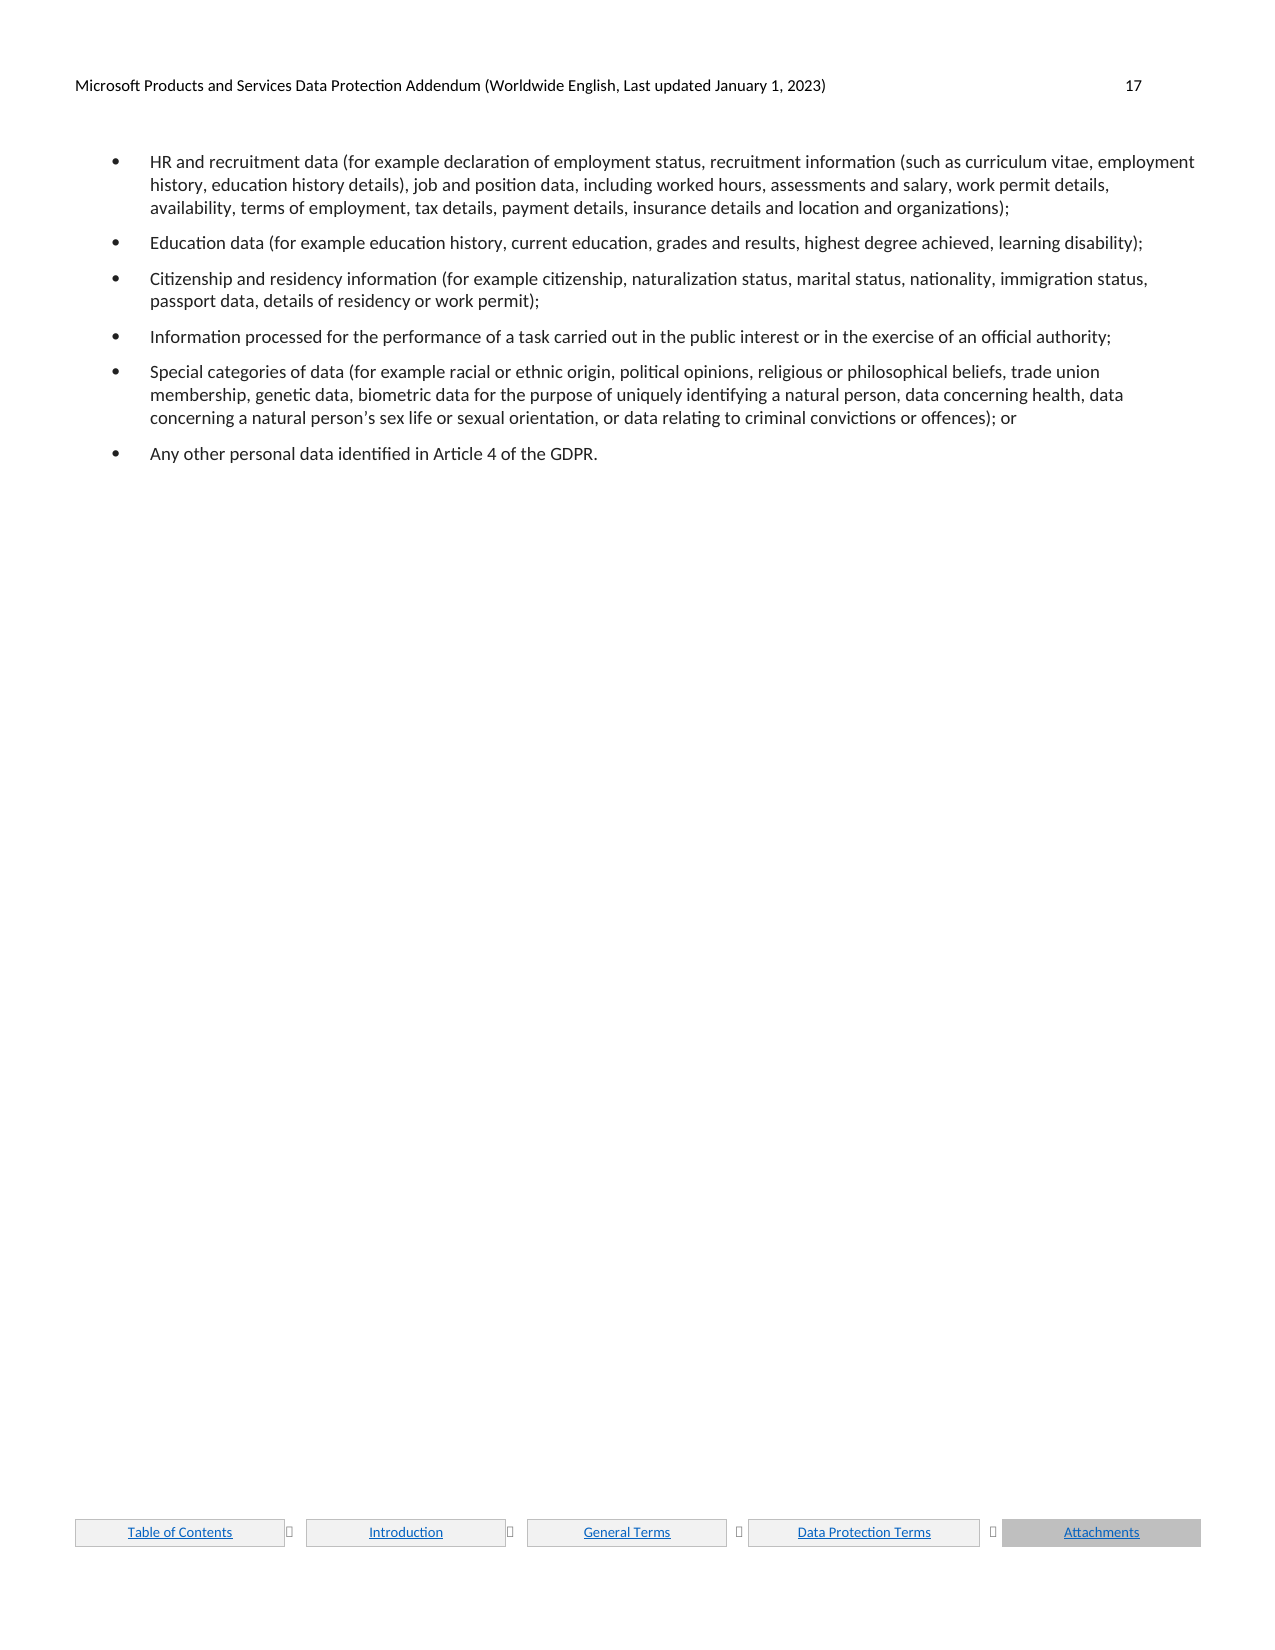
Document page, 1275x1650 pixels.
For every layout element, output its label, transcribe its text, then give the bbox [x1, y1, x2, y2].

list Information processed for the performance of a task carried out in the public interest or in the exercise of an official authority; [112, 325, 1200, 348]
list Any other personal data identified in Article 4 of the GDPR. [112, 442, 1200, 464]
list Citizenship and residency information (for example citizenship, naturalization status, marital status, nationality, immigration status, passport data, details of residency or work permit); [112, 267, 1200, 312]
list Special categories of data (for example racial or ethnic origin, political opinions, religious or philosophical beliefs, trade union membership, genetic data, biometric data for the purpose of uniquely identifying a natural person, data concerning health, data concerning a natural person’s sex life or sexual orientation, or data relating to criminal convictions or offences); or [112, 360, 1200, 429]
list Education data (for example education history, current education, grades and results, highest degree achieved, learning disability); [112, 231, 1200, 254]
list HR and recruitment data (for example declaration of employment status, recruitment information (such as curriculum vitae, employment history, education history details), job and position data, including worked hours, assessments and salary, work permit details, availability, terms of employment, tax details, payment details, insurance details and location and organizations); [112, 150, 1200, 219]
